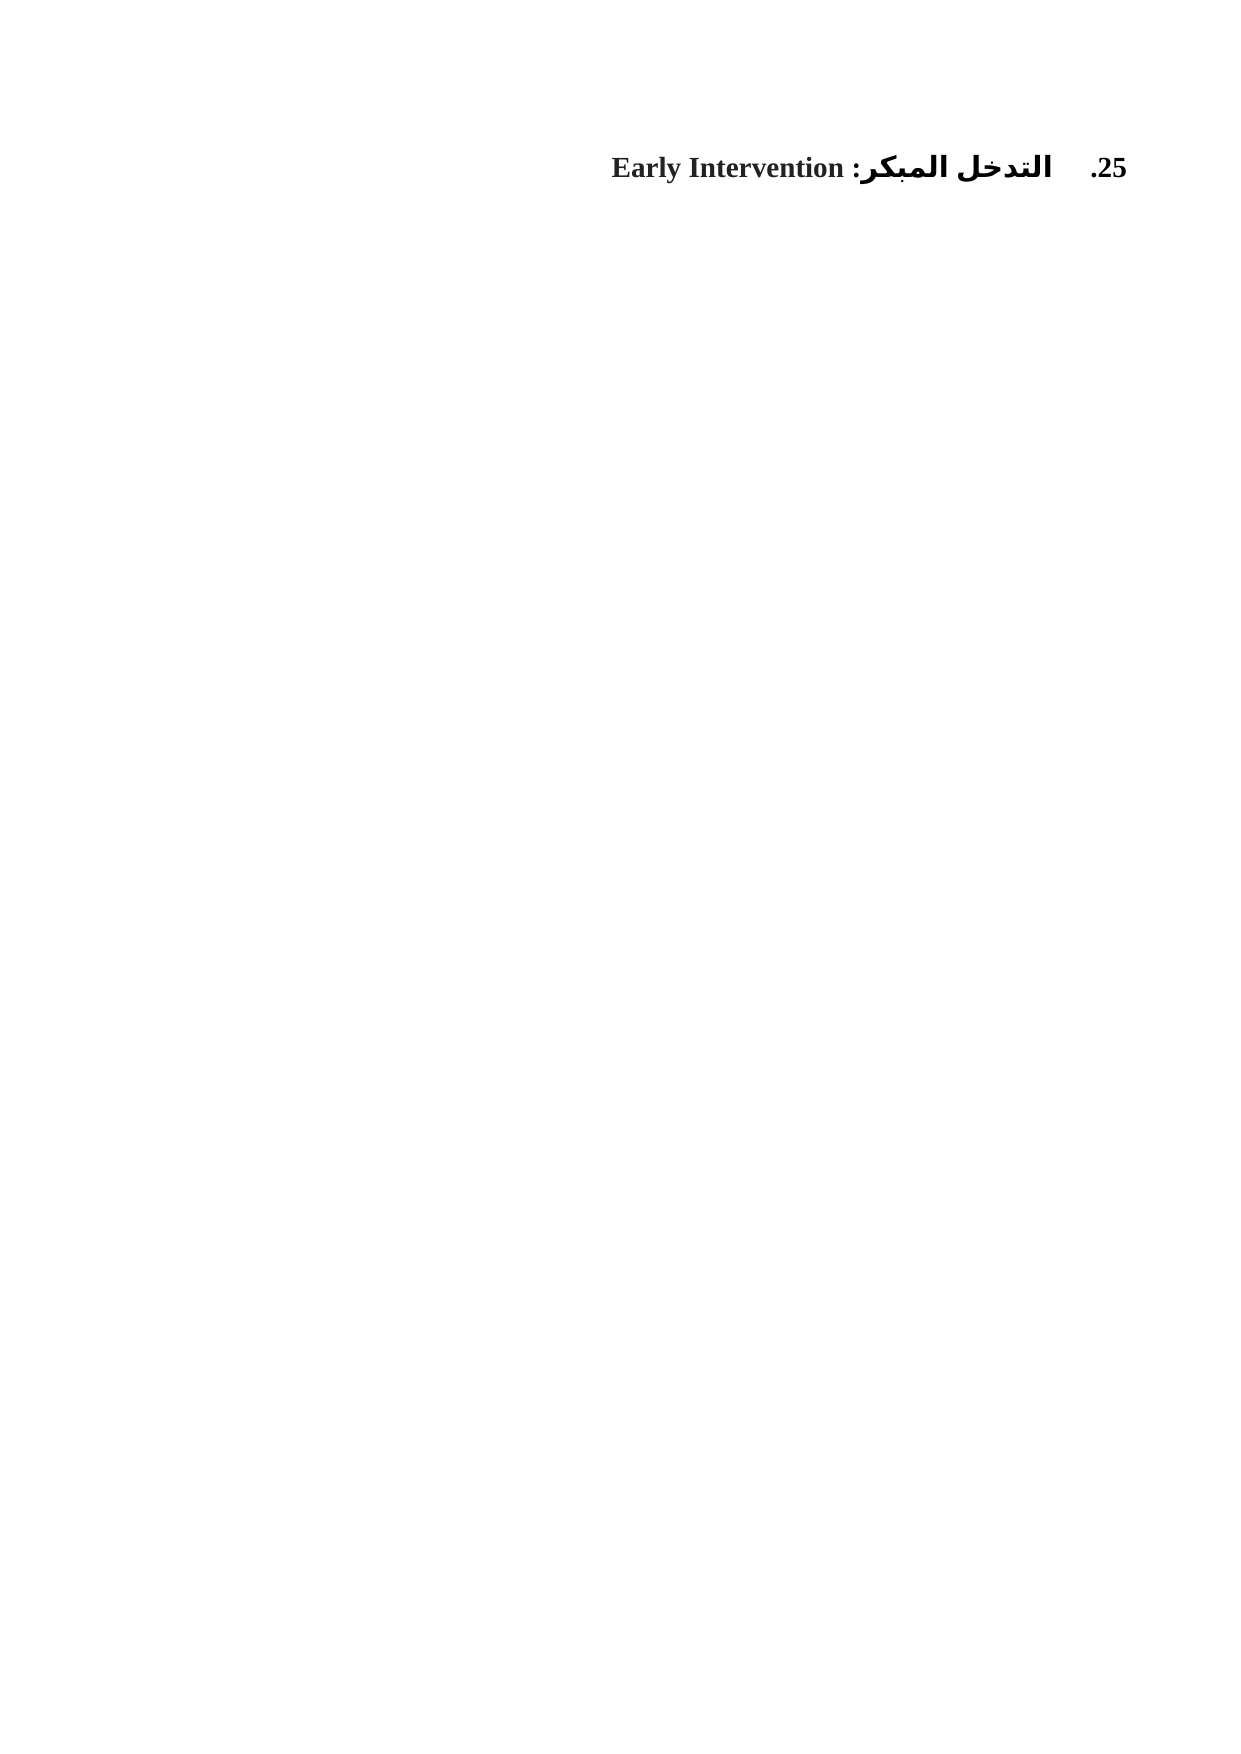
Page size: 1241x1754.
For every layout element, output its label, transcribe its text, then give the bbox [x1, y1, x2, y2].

list التدخل المبكر: Early Intervention [150, 150, 1090, 183]
